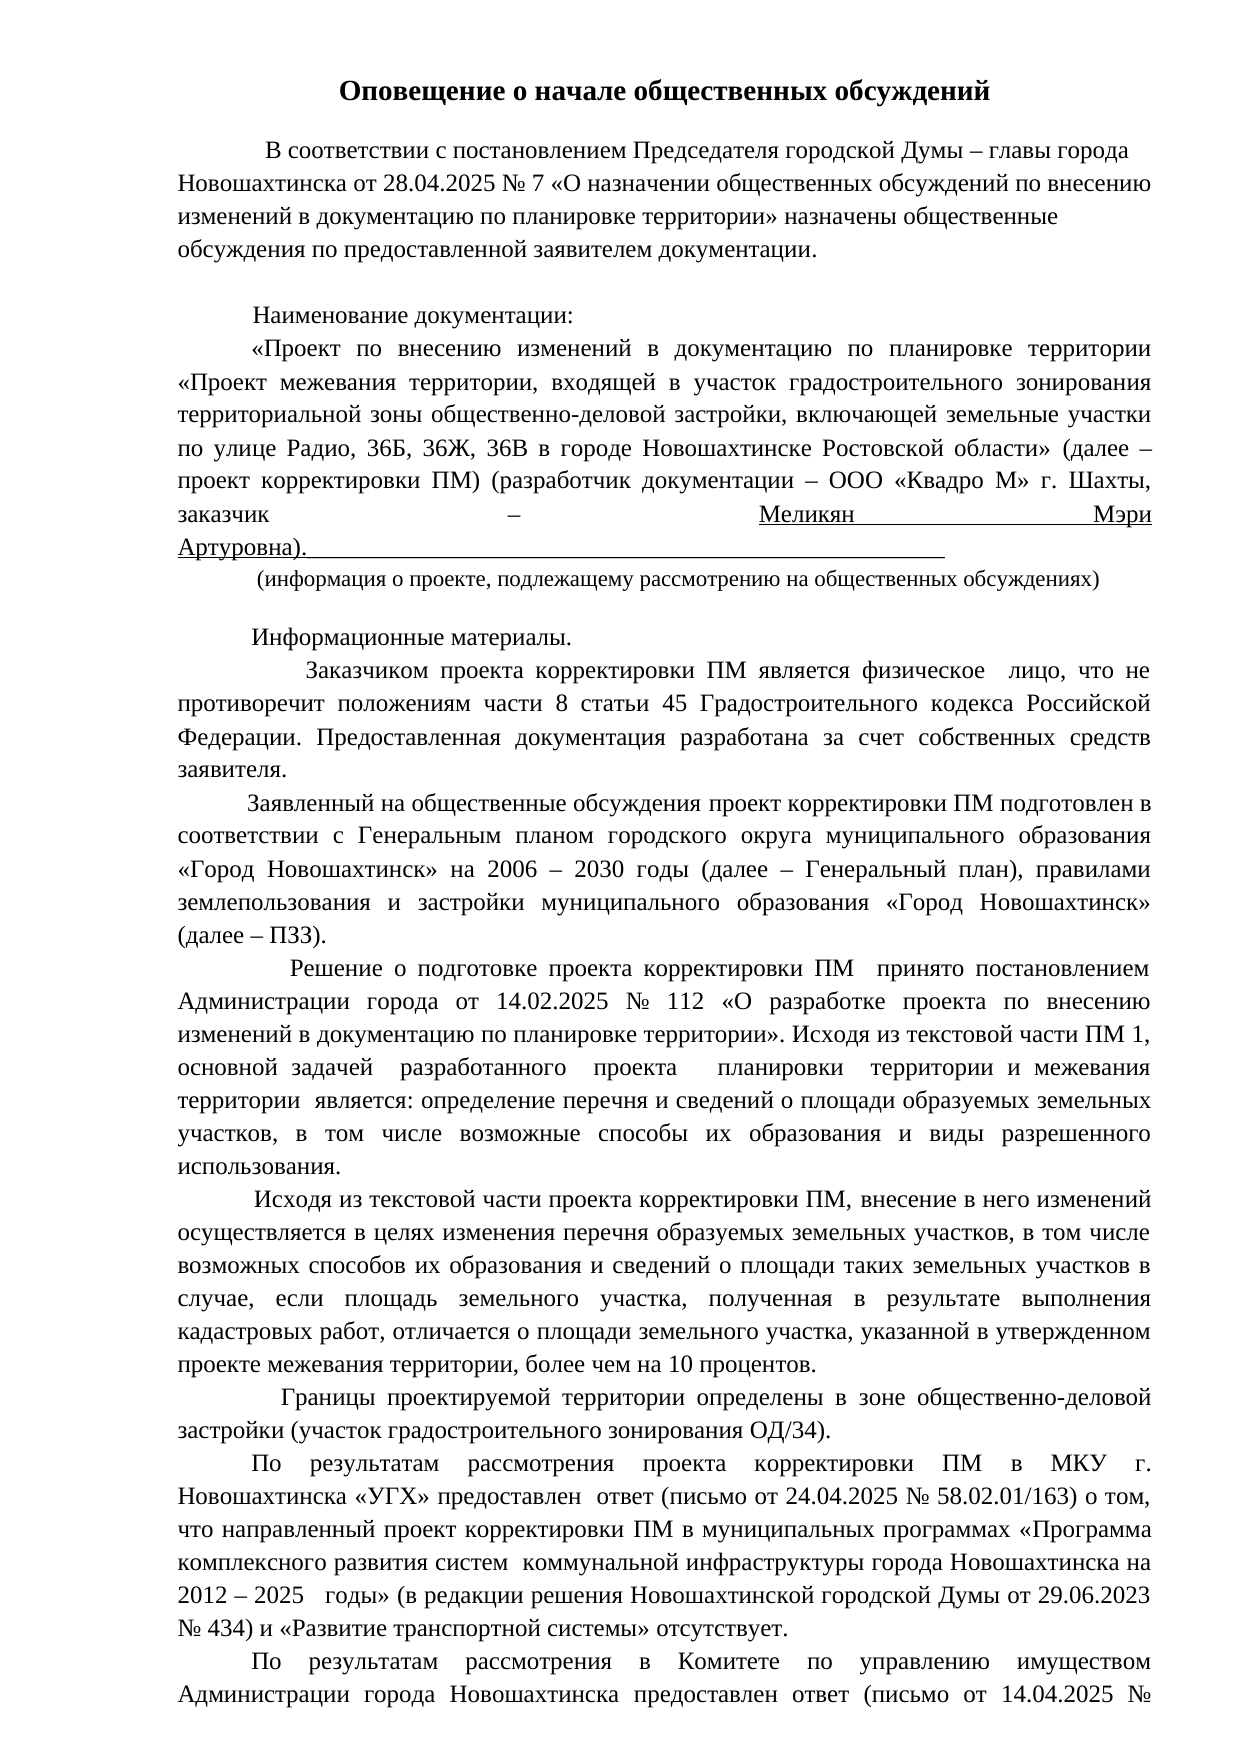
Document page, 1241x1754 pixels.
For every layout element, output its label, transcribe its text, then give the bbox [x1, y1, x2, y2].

text Границы проектируемой территории определены в зоне общественно-деловой застройки (участок градостроительного зонирования ОД/34). [177, 1382, 1152, 1444]
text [177, 1646, 1152, 1708]
text Информационные материалы. [177, 622, 1152, 651]
text Наименование документации: [177, 301, 1152, 329]
text По результатам рассмотрения проекта корректировки ПМ в МКУ г. Новошахтинска «УГХ» предоставлен ответ (письмо от 24.04.2025 № 58.02.01/163) о том, что направленный проект корректировки ПМ в муниципальных программах «Программа комплексного развития систем коммунальной инфраструктуры города Новошахтинска на 2012 – 2025 годы» (в редакции решения Новошахтинской городской Думы от 29.06.2023 № 434) и «Развитие транспортной системы» отсутствует. [177, 1448, 1152, 1642]
text (информация о проекте, подлежащему рассмотрению на общественных обсуждениях) [177, 565, 1152, 591]
text Исходя из текстовой части проекта корректировки ПМ, внесение в него изменений осуществляется в целях изменения перечня образуемых земельных участков, в том числе возможных способов их образования и сведений о площади таких земельных участков в случае, если площадь земельного участка, полученная в результате выполнения кадастровых работ, отличается о площади земельного участка, указанной в утвержденном проекте межевания территории, более чем на 10 процентов. [177, 1184, 1152, 1378]
text «Проект по внесению изменений в документацию по планировке территории «Проект межевания территории, входящей в участок градостроительного зонирования территориальной зоны общественно-деловой застройки, включающей земельные участки по улице Радио, 36Б, 36Ж, 36В в городе Новошахтинске Ростовской области» (далее – проект корректировки ПМ) (разработчик документации – ООО «Квадро М» г. Шахты, заказчик – Меликян Мэри Артуровна).___________________________________________________ [177, 333, 1152, 560]
text Решение о подготовке проекта корректировки ПМ принято постановлением Администрации города от 14.02.2025 № 112 «О разработке проекта по внесению изменений в документацию по планировке территории». Исходя из текстовой части ПМ 1, основной задачей разработанного проекта планировки территории и межевания территории является: определение перечня и сведений о площади образуемых земельных участков, в том числе возможные способы их образования и виды разрешенного использования. [177, 953, 1152, 1179]
text Заказчиком проекта корректировки ПМ является физическое лицо, что не противоречит положениям части 8 статьи 45 Градостроительного кодекса Российской Федерации. Предоставленная документация разработана за счет собственных средств заявителя. [177, 656, 1152, 783]
text В соответствии с постановлением Председателя городской Думы – главы города Новошахтинска от 28.04.2025 № 7 «О назначении общественных обсуждений по внесению изменений в документацию по планировке территории» назначены общественные обсуждения по предоставленной заявителем документации. [177, 135, 1152, 263]
text Оповещение о начале общественных обсуждений [177, 73, 1152, 107]
text Заявленный на общественные обсуждения проект корректировки ПМ подготовлен в соответствии с Генеральным планом городского округа муниципального образования «Город Новошахтинск» на 2006 – 2030 годы (далее – Генеральный план), правилами землепользования и застройки муниципального образования «Город Новошахтинск» (далее – ПЗЗ). [177, 788, 1152, 948]
